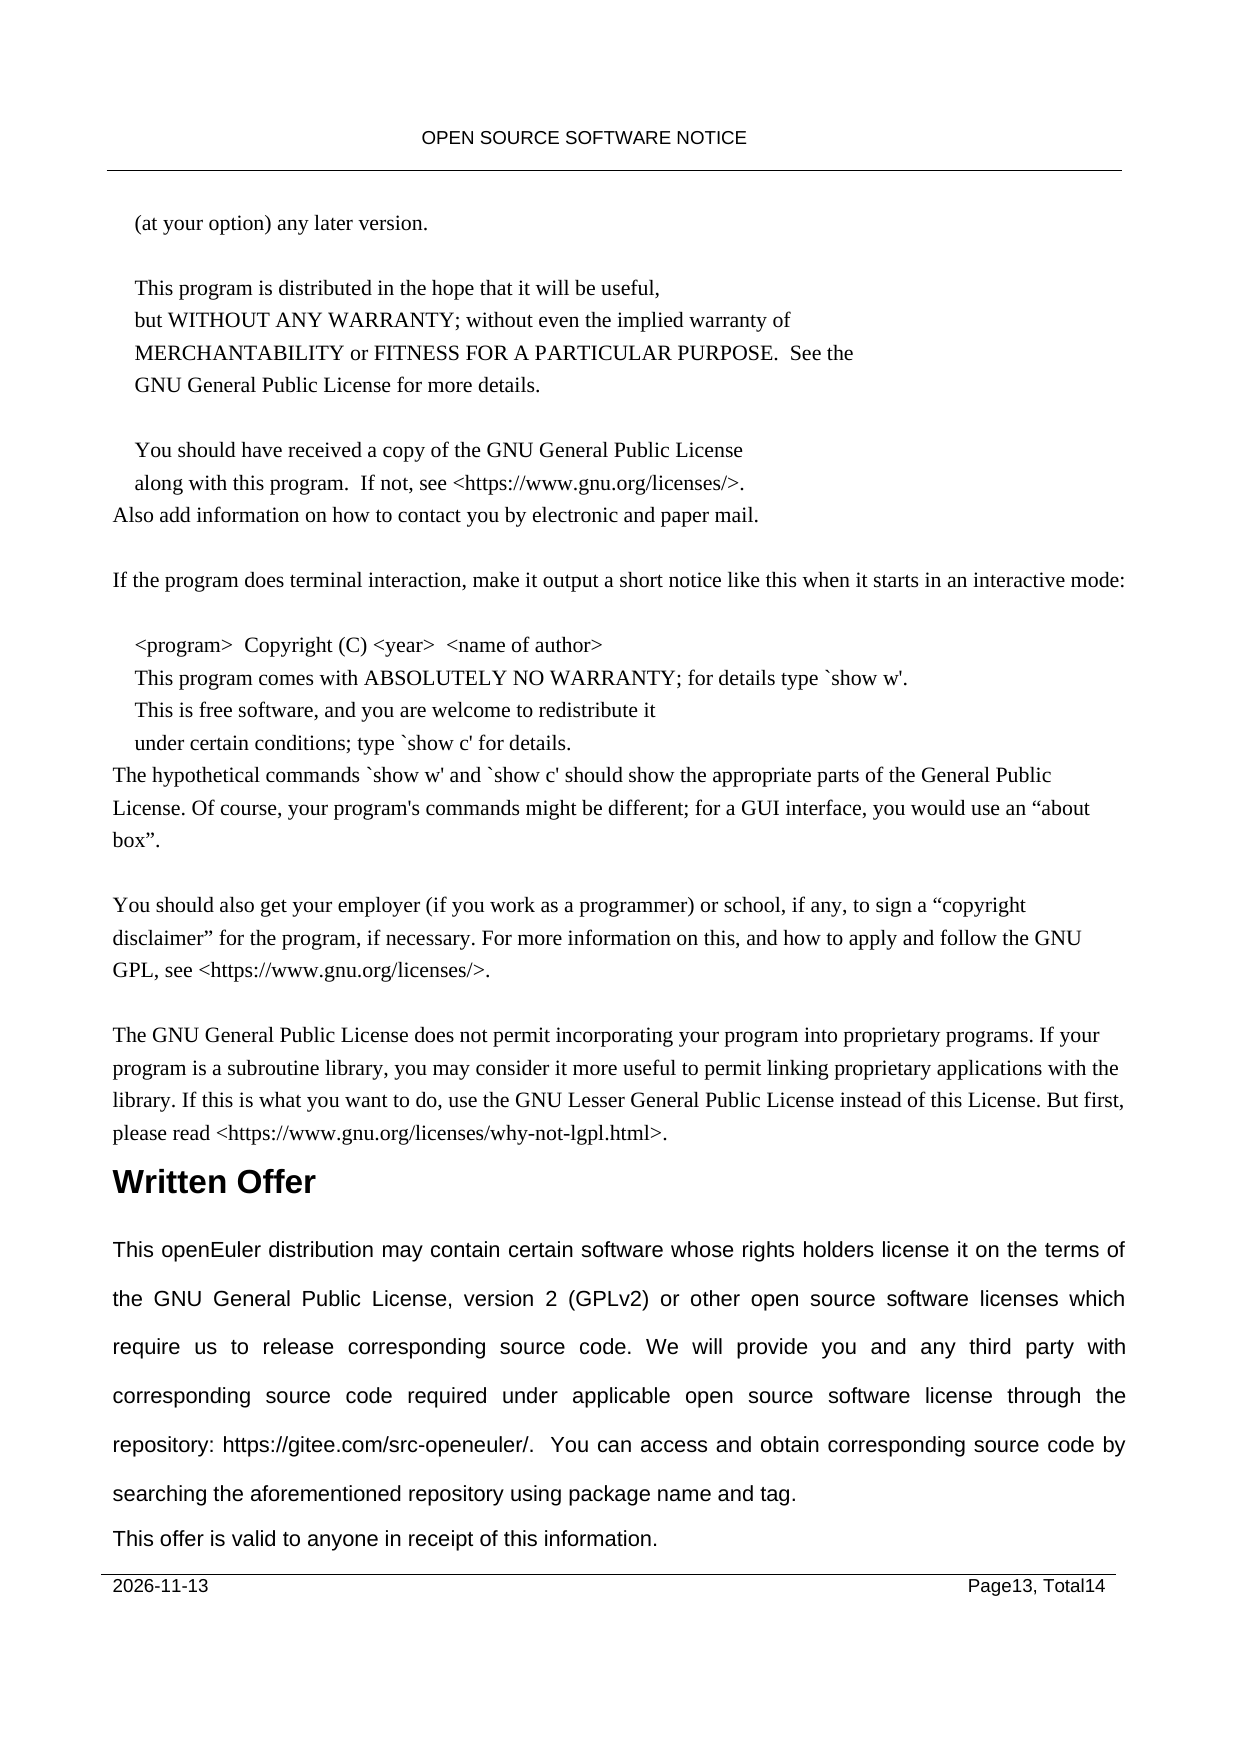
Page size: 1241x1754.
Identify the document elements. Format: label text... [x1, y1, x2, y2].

text This openEuler distribution may contain certain software whose rights holders license it on the terms of the GNU General Public License, version 2 (GPLv2) or other open source software licenses which require us to release corresponding source code. We will provide you and any third party with corresponding source code required under applicable open source software license through the repository: https://gitee.com/src-openeuler/. You can access and obtain corresponding source code by searching the aforementioned repository using package name and tag. [112, 1233, 1128, 1509]
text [112, 206, 1128, 1149]
text This offer is valid to anyone in receipt of this information. [112, 1522, 1128, 1554]
text Written Offer [112, 1149, 1128, 1214]
